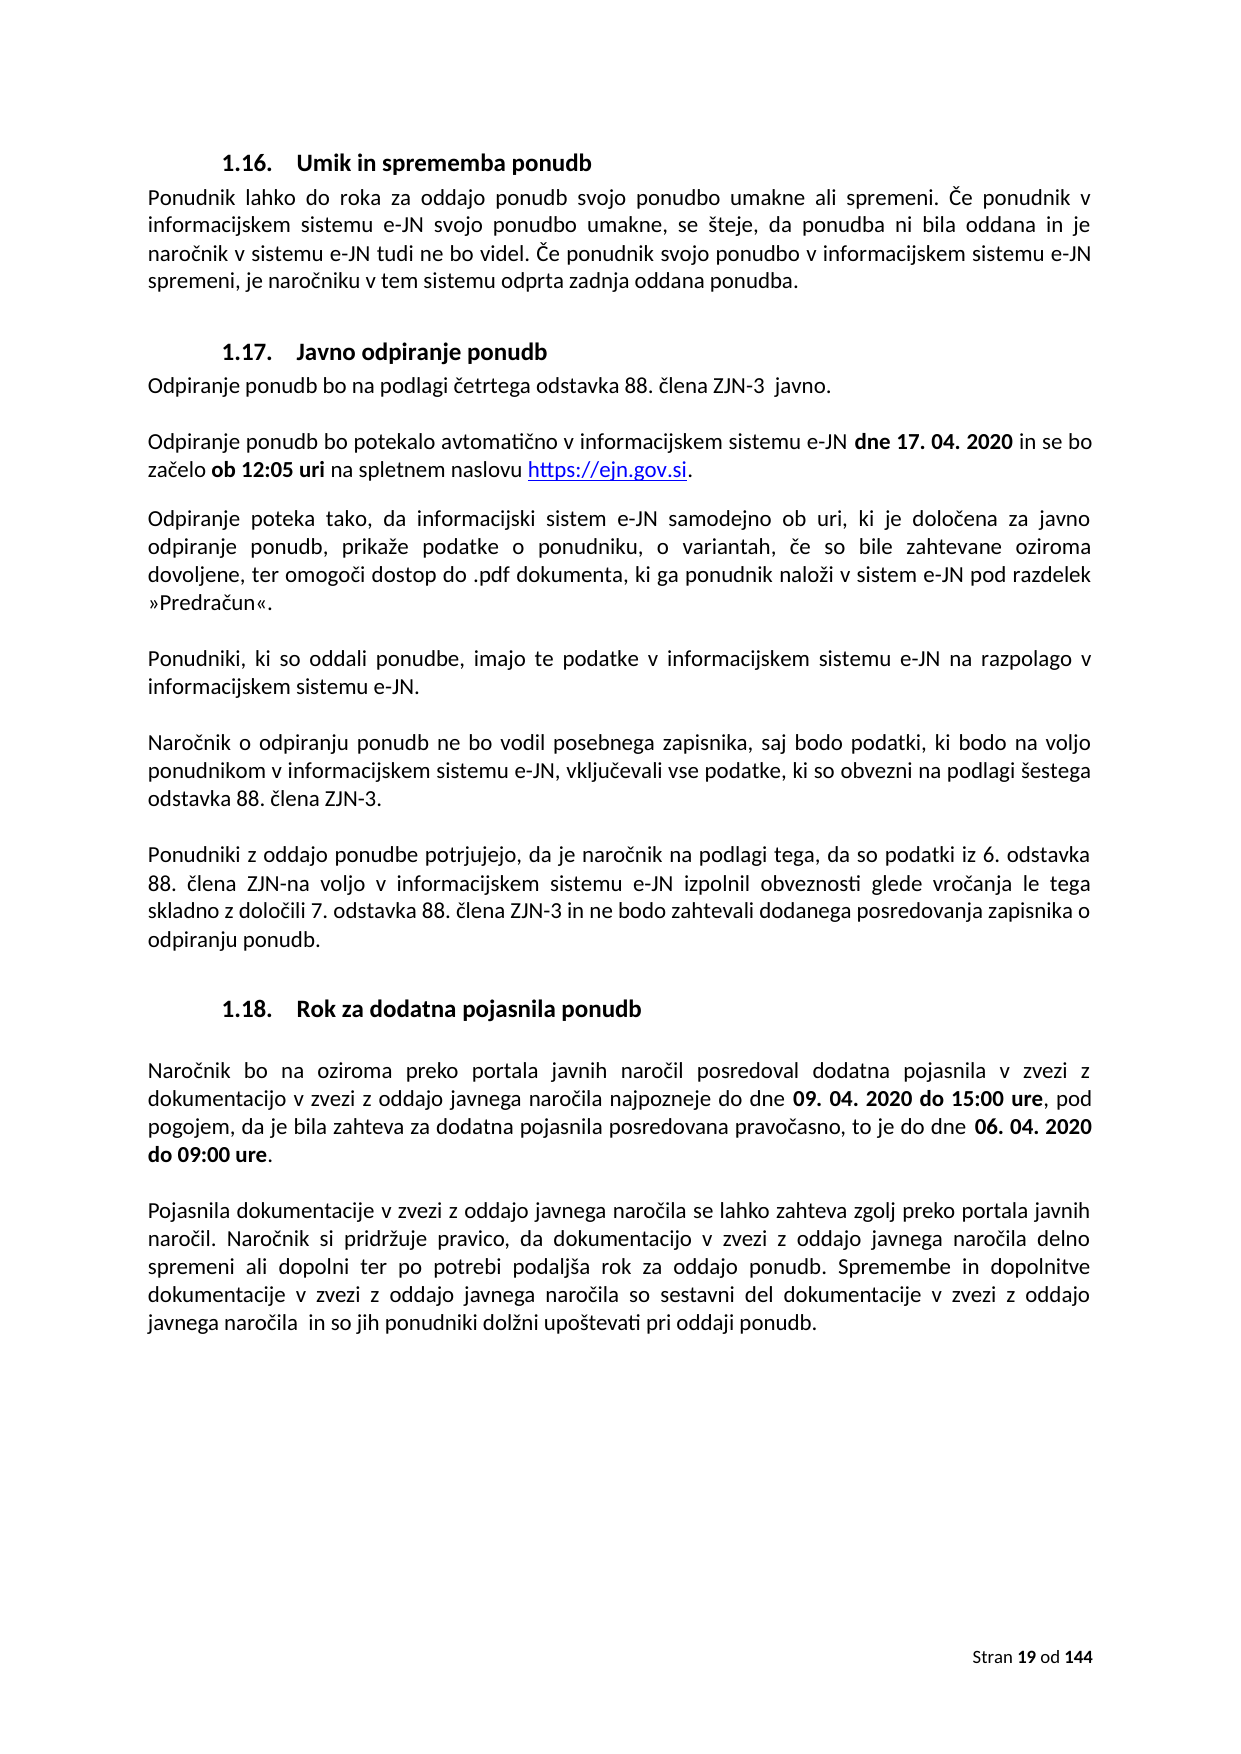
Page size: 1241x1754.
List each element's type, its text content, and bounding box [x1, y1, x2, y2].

text Odpiranje ponudb bo potekalo avtomatično v informacijskem sistemu e-JN dne 17. 04. 2020 in se bo začelo ob 12:05 uri na spletnem naslovu https://ejn.gov.si. [148, 427, 1093, 483]
text Ponudniki z oddajo ponudbe potrjujejo, da je naročnik na podlagi tega, da so podatki iz 6. odstavka 88. člena ZJN-na voljo v informacijskem sistemu e-JN izpolnil obveznosti glede vročanja le tega skladno z določili 7. odstavka 88. člena ZJN-3 in ne bodo zahtevali dodanega posredovanja zapisnika o odpiranju ponudb. [148, 841, 1093, 953]
subtitle Umik in sprememba ponudb [221, 148, 1093, 178]
text Ponudnik lahko do roka za oddajo ponudb svojo ponudbo umakne ali spremeni. Če ponudnik v informacijskem sistemu e-JN svojo ponudbo umakne, se šteje, da ponudba ni bila oddana in je naročnik v sistemu e-JN tudi ne bo videl. Če ponudnik svojo ponudbo v informacijskem sistemu e-JN spremeni, je naročniku v tem sistemu odprta zadnja oddana ponudba. [148, 183, 1093, 295]
text Odpiranje ponudb bo na podlagi četrtega odstavka 88. člena ZJN-3 javno. [148, 371, 1093, 399]
text Naročnik bo na oziroma preko portala javnih naročil posredoval dodatna pojasnila v zvezi z dokumentacijo v zvezi z oddajo javnega naročila najpozneje do dne 09. 04. 2020 do 15:00 ure, pod pogojem, da je bila zahteva za dodatna pojasnila posredovana pravočasno, to je do dne 06. 04. 2020 do 09:00 ure. [148, 1056, 1092, 1168]
text Odpiranje poteka tako, da informacijski sistem e-JN samodejno ob uri, ki je določena za javno odpiranje ponudb, prikaže podatke o ponudniku, o variantah, če so bile zahtevane oziroma dovoljene, ter omogoči dostop do .pdf dokumenta, ki ga ponudnik naloži v sistem e-JN pod razdelek »Predračun«. [148, 504, 1093, 616]
subtitle Rok za dodatna pojasnila ponudb [221, 993, 1093, 1024]
text Naročnik o odpiranju ponudb ne bo vodil posebnega zapisnika, saj bodo podatki, ki bodo na voljo ponudnikom v informacijskem sistemu e-JN, vključevali vse podatke, ki so obvezni na podlagi šestega odstavka 88. člena ZJN-3. [148, 728, 1093, 813]
text Ponudniki, ki so oddali ponudbe, imajo te podatke v informacijskem sistemu e-JN na razpolago v informacijskem sistemu e-JN. [148, 644, 1093, 701]
subtitle Javno odpiranje ponudb [221, 336, 1093, 367]
text Pojasnila dokumentacije v zvezi z oddajo javnega naročila se lahko zahteva zgolj preko portala javnih naročil. Naročnik si pridržuje pravico, da dokumentacijo v zvezi z oddajo javnega naročila delno spremeni ali dopolni ter po potrebi podaljša rok za oddajo ponudb. Spremembe in dopolnitve dokumentacije v zvezi z oddajo javnega naročila so sestavni del dokumentacije v zvezi z oddajo javnega naročila in so jih ponudniki dolžni upoštevati pri oddaji ponudb. [148, 1196, 1092, 1336]
